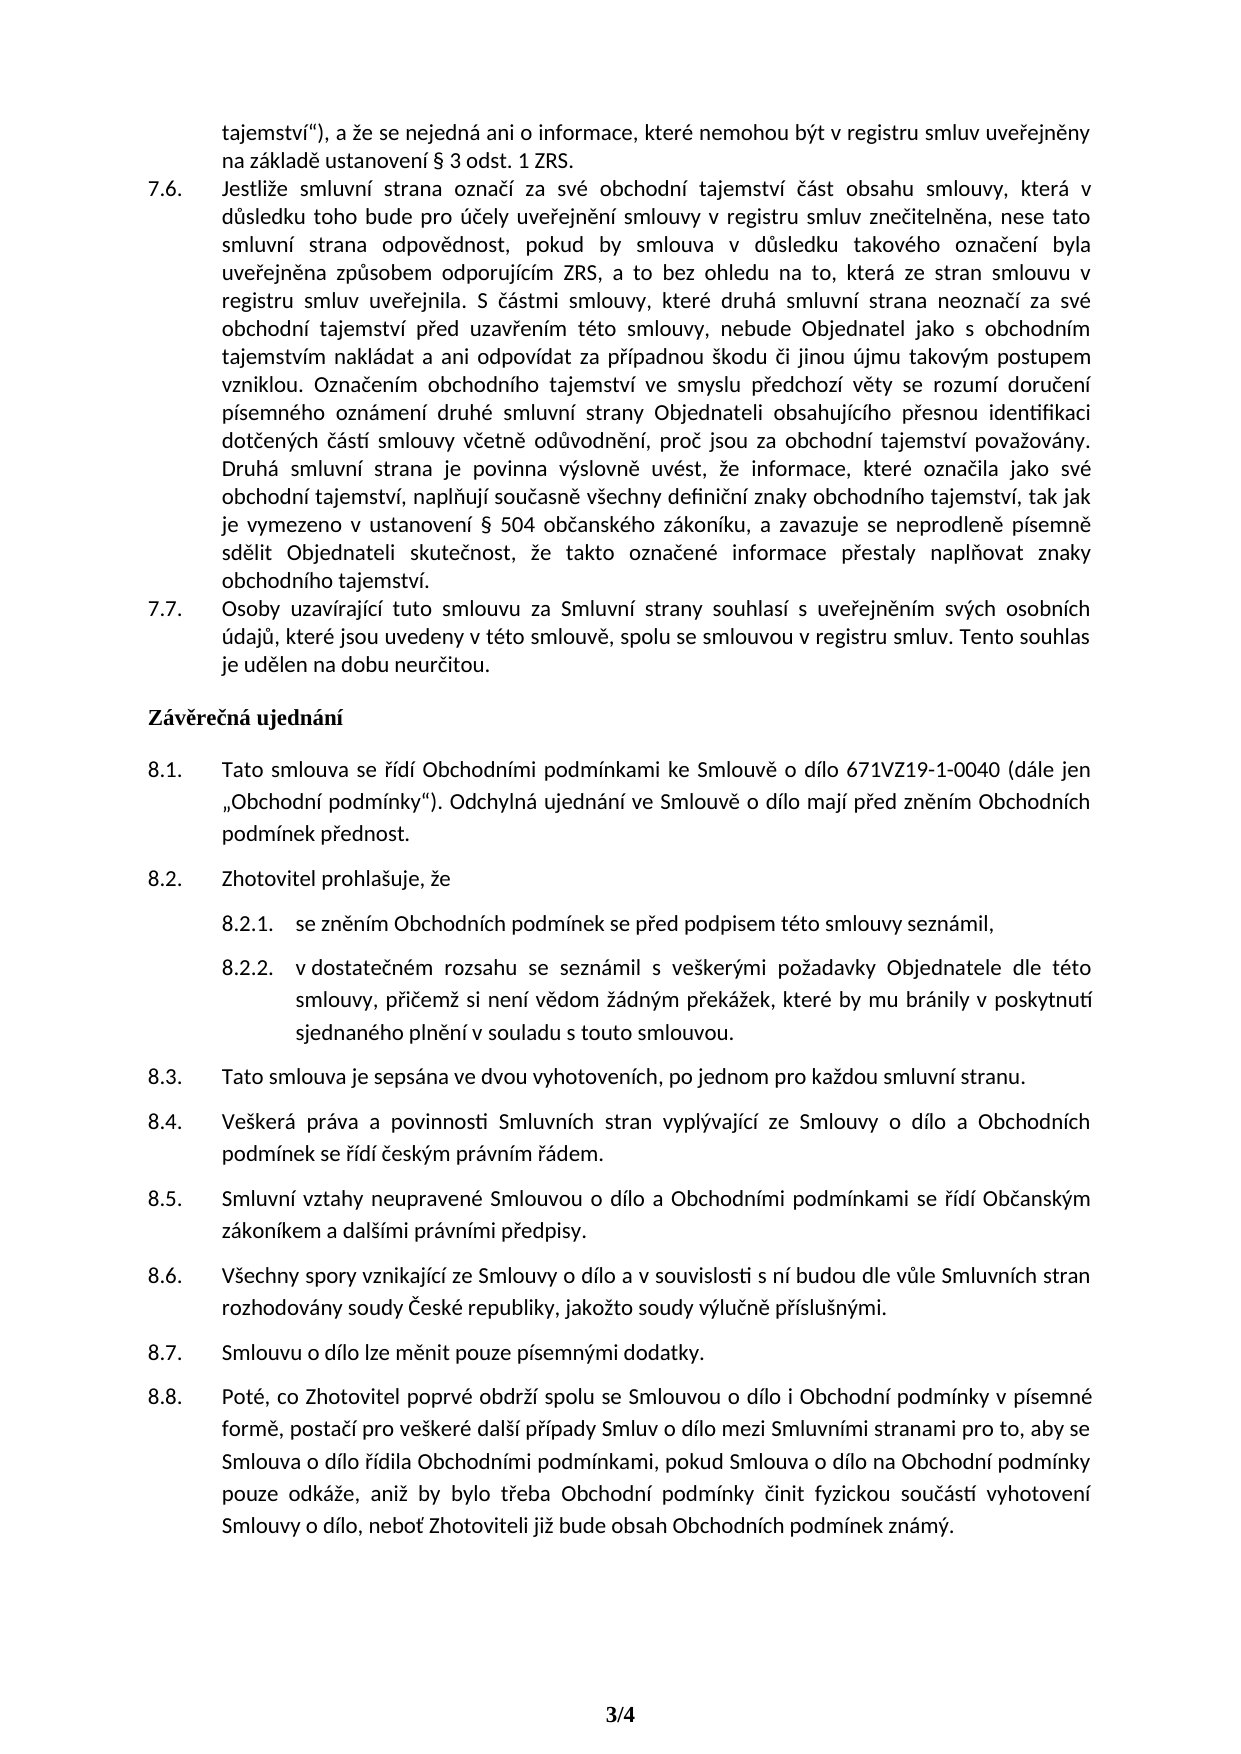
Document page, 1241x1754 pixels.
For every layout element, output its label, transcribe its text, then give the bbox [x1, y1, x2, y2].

list v dostatečném rozsahu se seznámil s veškerými požadavky Objednatele dle této smlouvy, přičemž si není vědom žádným překážek, které by mu bránily v poskytnutí sjednaného plnění v souladu s touto smlouvou. [222, 953, 1092, 1046]
list se zněním Obchodních podmínek se před podpisem této smlouvy seznámil, [222, 909, 1092, 937]
list Všechny spory vznikající ze Smlouvy o dílo a v souvislosti s ní budou dle vůle Smluvních stran rozhodovány soudy České republiky, jakožto soudy výlučně příslušnými. [148, 1261, 1092, 1321]
list Veškerá práva a povinnosti Smluvních stran vyplývající ze Smlouvy o dílo a Obchodních podmínek se řídí českým právním řádem. [148, 1107, 1092, 1167]
list Tato smlouva se řídí Obchodními podmínkami ke Smlouvě o dílo 671VZ19-1-0040 (dále jen „Obchodní podmínky“). Odchylná ujednání ve Smlouvě o dílo mají před zněním Obchodních podmínek přednost. [148, 755, 1092, 847]
subtitle Závěrečná ujednání [148, 703, 1092, 730]
list Poté, co Zhotovitel poprvé obdrží spolu se Smlouvou o dílo i Obchodní podmínky v písemné formě, postačí pro veškeré další případy Smluv o dílo mezi Smluvními stranami pro to, aby se Smlouva o dílo řídila Obchodními podmínkami, pokud Smlouva o dílo na Obchodní podmínky pouze odkáže, aniž by bylo třeba Obchodní podmínky činit fyzickou součástí vyhotovení Smlouvy o dílo, neboť Zhotoviteli již bude obsah Obchodních podmínek známý. [148, 1382, 1092, 1539]
list Zhotovitel prohlašuje, že [148, 864, 1092, 892]
list Jestliže smluvní strana označí za své obchodní tajemství část obsahu smlouvy, která v důsledku toho bude pro účely uveřejnění smlouvy v registru smluv znečitelněna, nese tato smluvní strana odpovědnost, pokud by smlouva v důsledku takového označení byla uveřejněna způsobem odporujícím ZRS, a to bez ohledu na to, která ze stran smlouvu v registru smluv uveřejnila. S částmi smlouvy, které druhá smluvní strana neoznačí za své obchodní tajemství před uzavřením této smlouvy, nebude Objednatel jako s obchodním tajemstvím nakládat a ani odpovídat za případnou škodu či jinou újmu takovým postupem vzniklou. Označením obchodního tajemství ve smyslu předchozí věty se rozumí doručení písemného oznámení druhé smluvní strany Objednateli obsahujícího přesnou identifikaci dotčených částí smlouvy včetně odůvodnění, proč jsou za obchodní tajemství považovány. Druhá smluvní strana je povinna výslovně uvést, že informace, které označila jako své obchodní tajemství, naplňují současně všechny definiční znaky obchodního tajemství, tak jak je vymezeno v ustanovení § 504 občanského zákoníku, a zavazuje se neprodleně písemně sdělit Objednateli skutečnost, že takto označené informace přestaly naplňovat znaky obchodního tajemství. [148, 174, 1092, 594]
list Smluvní vztahy neupravené Smlouvou o dílo a Obchodními podmínkami se řídí Občanským zákoníkem a dalšími právními předpisy. [148, 1184, 1092, 1244]
list Tato smlouva je sepsána ve dvou vyhotoveních, po jednom pro každou smluvní stranu. [148, 1062, 1092, 1090]
list Osoby uzavírající tuto smlouvu za Smluvní strany souhlasí s uveřejněním svých osobních údajů, které jsou uvedeny v této smlouvě, spolu se smlouvou v registru smluv. Tento souhlas je udělen na dobu neurčitou. [148, 594, 1092, 678]
list Smlouvu o dílo lze měnit pouze písemnými dodatky. [148, 1338, 1092, 1366]
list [148, 118, 1092, 174]
